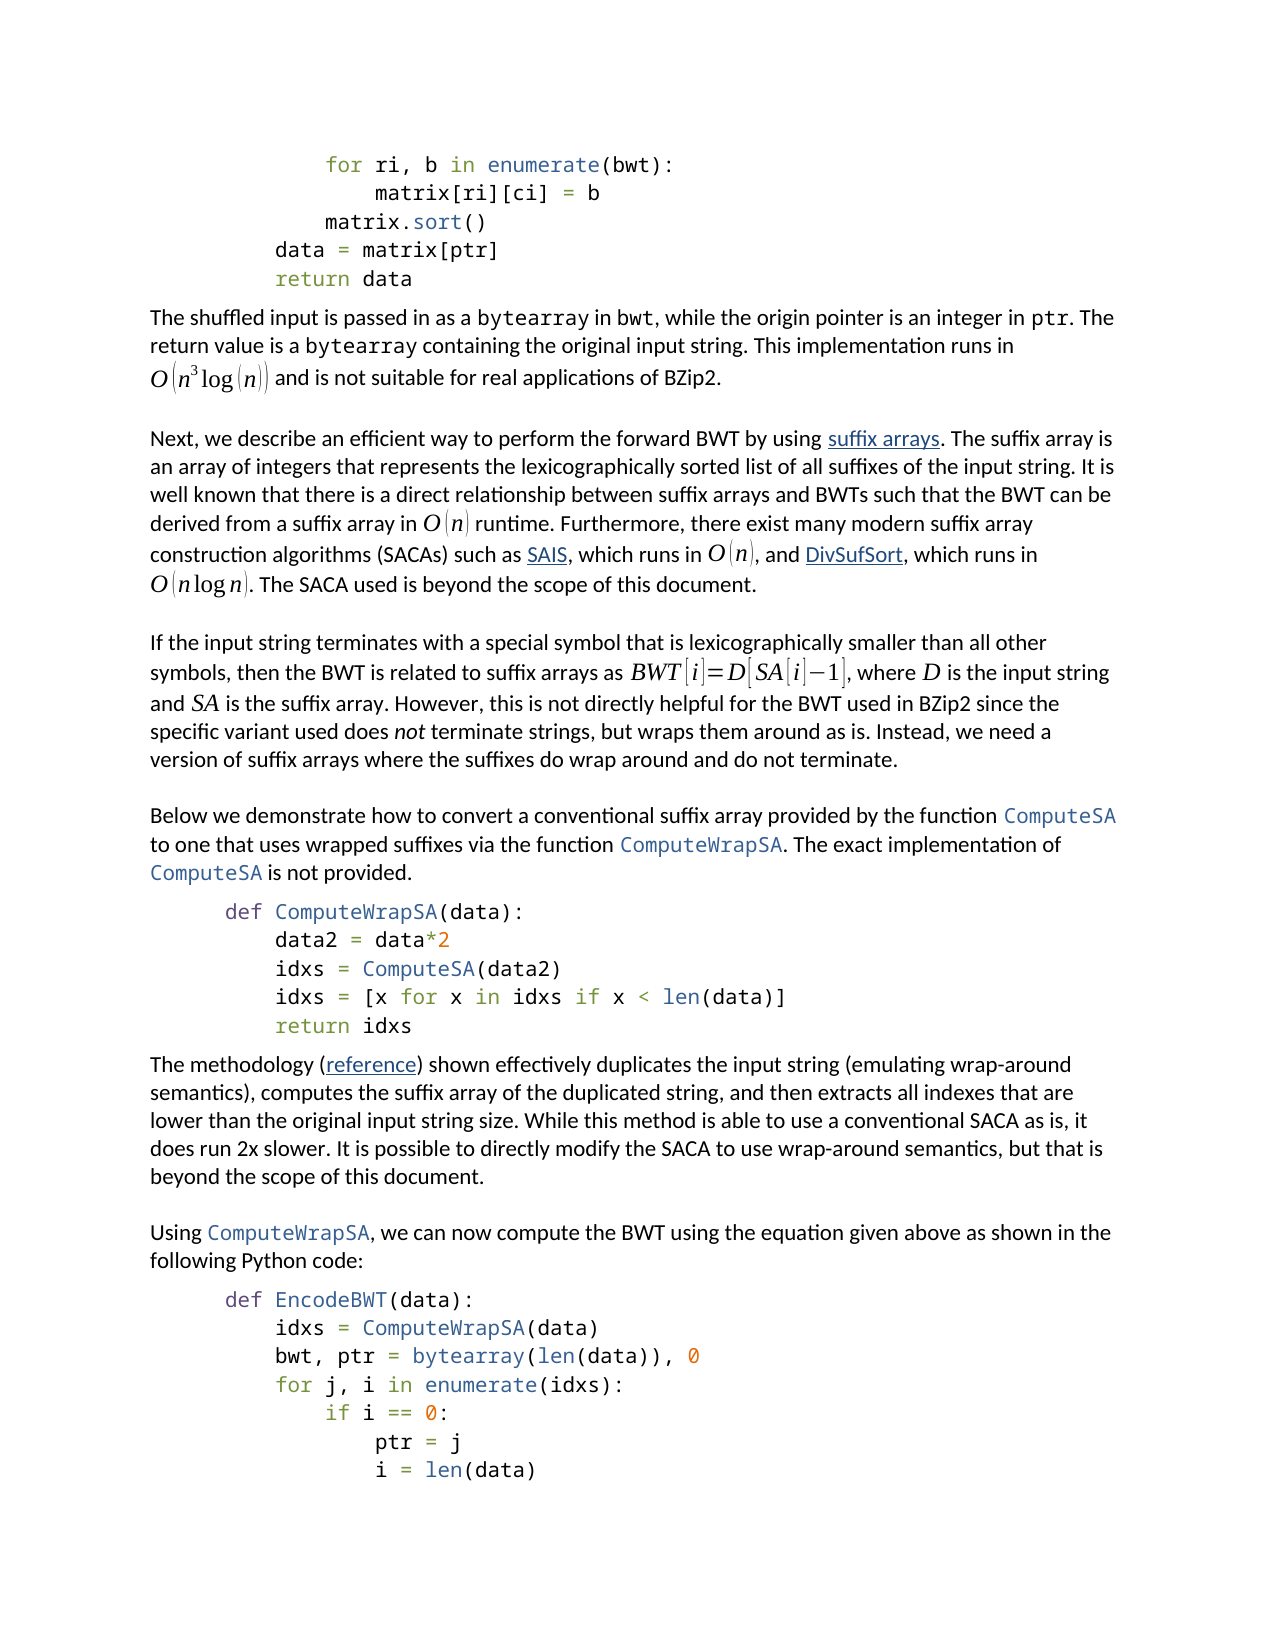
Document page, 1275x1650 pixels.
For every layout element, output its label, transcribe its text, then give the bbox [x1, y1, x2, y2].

text matrix[ri][ci] = b [225, 178, 1125, 207]
text data2 = data*2 [225, 926, 1125, 954]
text data = matrix[ptr] [225, 235, 1125, 264]
text idxs = ComputeWrapSA(data) [225, 1313, 1125, 1342]
text return data [225, 264, 1125, 292]
text Below we demonstrate how to convert a conventional suffix array provided by the function ComputeSA to one that uses wrapped suffixes via the function ComputeWrapSA. The exact implementation of ComputeSA is not provided. [150, 801, 1125, 887]
text The methodology (reference) shown effectively duplicates the input string (emulating wrap-around semantics), computes the suffix array of the duplicated string, and then extracts all indexes that are lower than the original input string size. While this method is able to use a conventional SACA as is, it does run 2x slower. It is possible to directly modify the SACA to use wrap-around semantics, but that is beyond the scope of this document. [150, 1050, 1125, 1190]
text The shuffled input is passed in as a bytearray in bwt, while the origin pointer is an integer in ptr. The return value is a bytearray containing the original input string. This implementation runs in and is not suitable for real applications of BZip2. [150, 303, 1125, 396]
text Next, we describe an efficient way to perform the forward BWT by using suffix arrays. The suffix array is an array of integers that represents the lexicographically sorted list of all suffixes of the input string. It is well known that there is a direct relationship between suffix arrays and BWTs such that the BWT can be derived from a suffix array in runtime. Furthermore, there exist many modern suffix array construction algorithms (SACAs) such as SAIS, which runs in , and DivSufSort, which runs in . The SACA used is beyond the scope of this document. [150, 424, 1125, 600]
text for j, i in enumerate(idxs): [225, 1370, 1125, 1398]
text bwt, ptr = bytearray(len(data)), 0 [225, 1342, 1125, 1370]
text def EncodeBWT(data): [225, 1285, 1125, 1313]
text idxs = [x for x in idxs if x < len(data)] [225, 982, 1125, 1011]
text i = len(data) [225, 1455, 1125, 1484]
text idxs = ComputeSA(data2) [225, 954, 1125, 982]
text if i == 0: [225, 1398, 1125, 1427]
text for ri, b in enumerate(bwt): [225, 150, 1125, 178]
text ptr = j [225, 1427, 1125, 1455]
text def ComputeWrapSA(data): [225, 897, 1125, 926]
text Using ComputeWrapSA, we can now compute the BWT using the equation given above as shown in the following Python code: [150, 1218, 1125, 1274]
text matrix.sort() [225, 207, 1125, 235]
text If the input string terminates with a special symbol that is lexicographically smaller than all other symbols, then the BWT is related to suffix arrays as , where is the input string and is the suffix array. However, this is not directly helpful for the BWT used in BZip2 since the specific variant used does not terminate strings, but wraps them around as is. Instead, we need a version of suffix arrays where the suffixes do wrap around and do not terminate. [150, 628, 1125, 773]
text return idxs [225, 1011, 1125, 1039]
